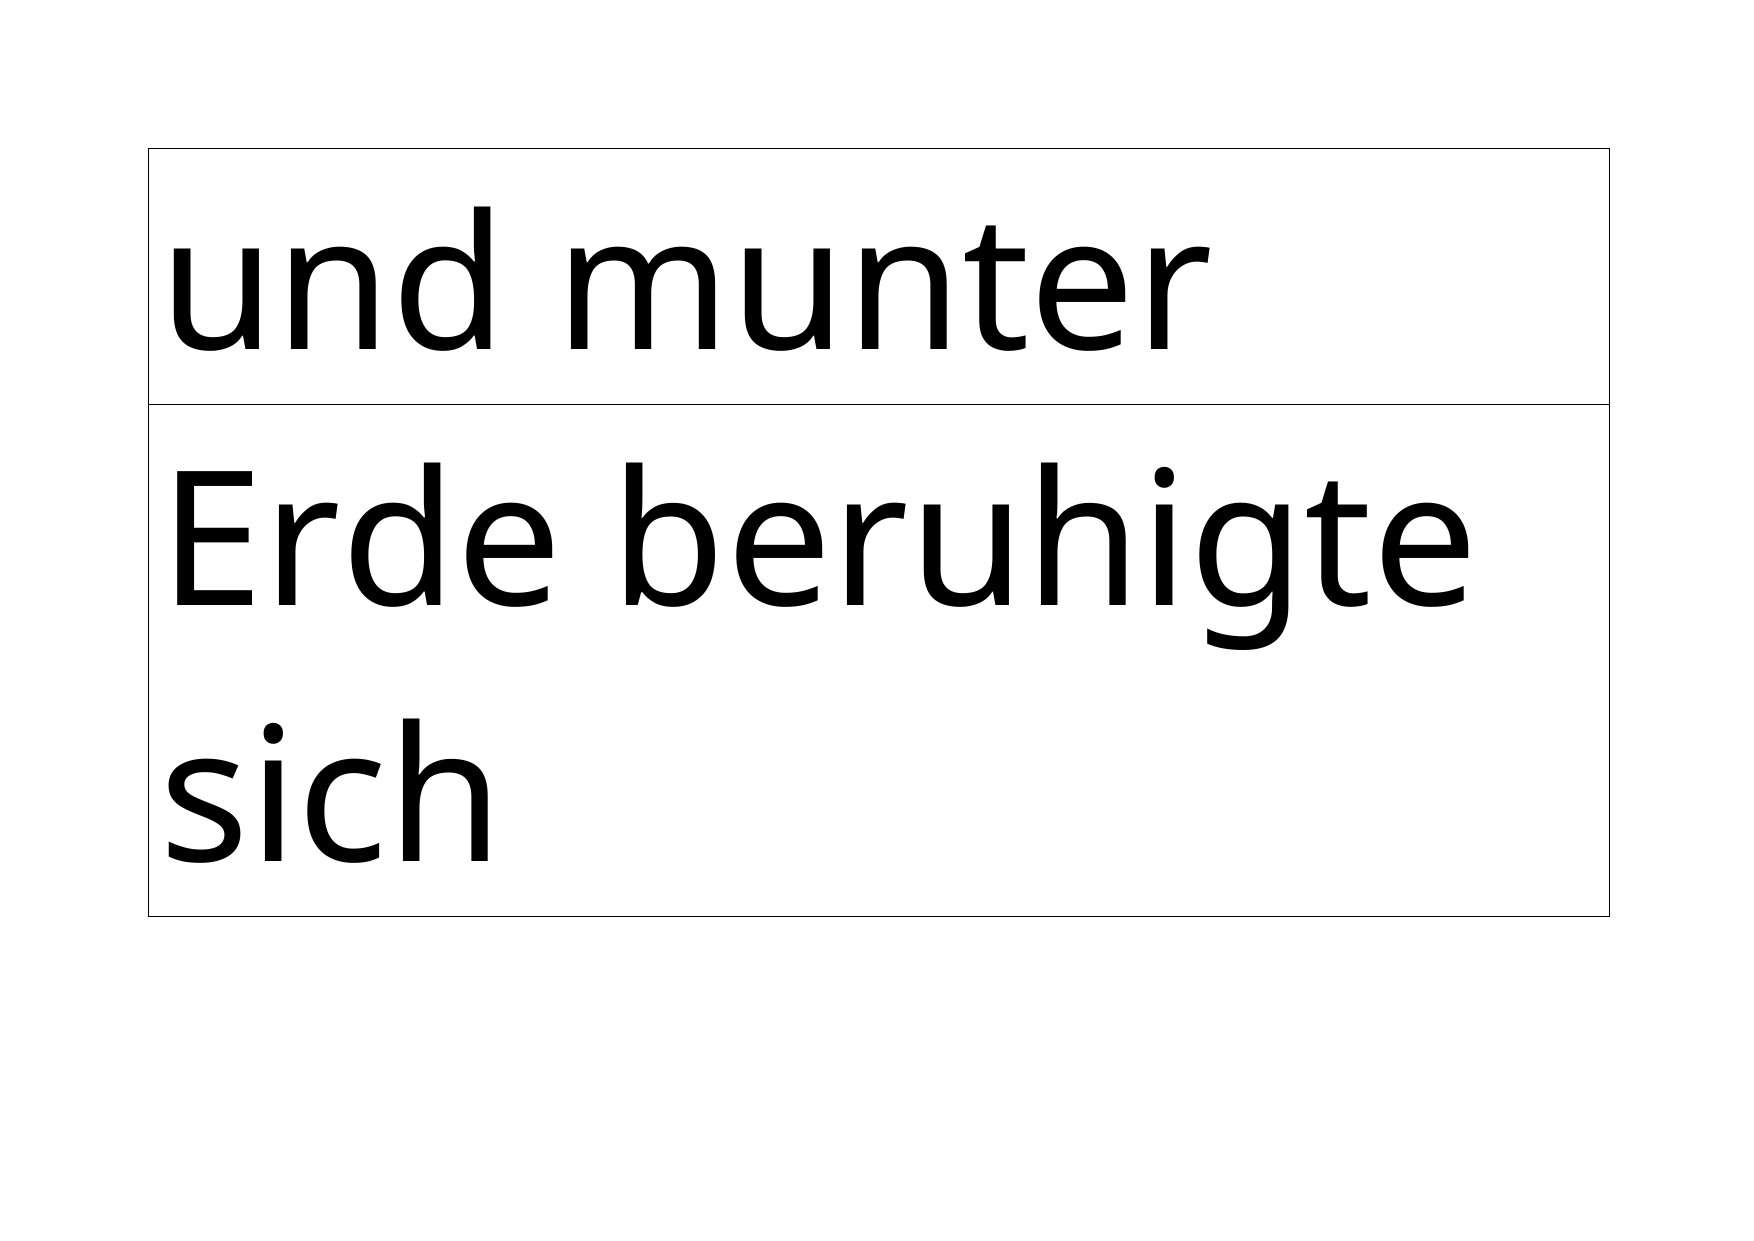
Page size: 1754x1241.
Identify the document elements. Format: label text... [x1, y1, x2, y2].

table_cell Erde beruhigte sich [149, 405, 1609, 916]
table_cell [149, 149, 1609, 404]
